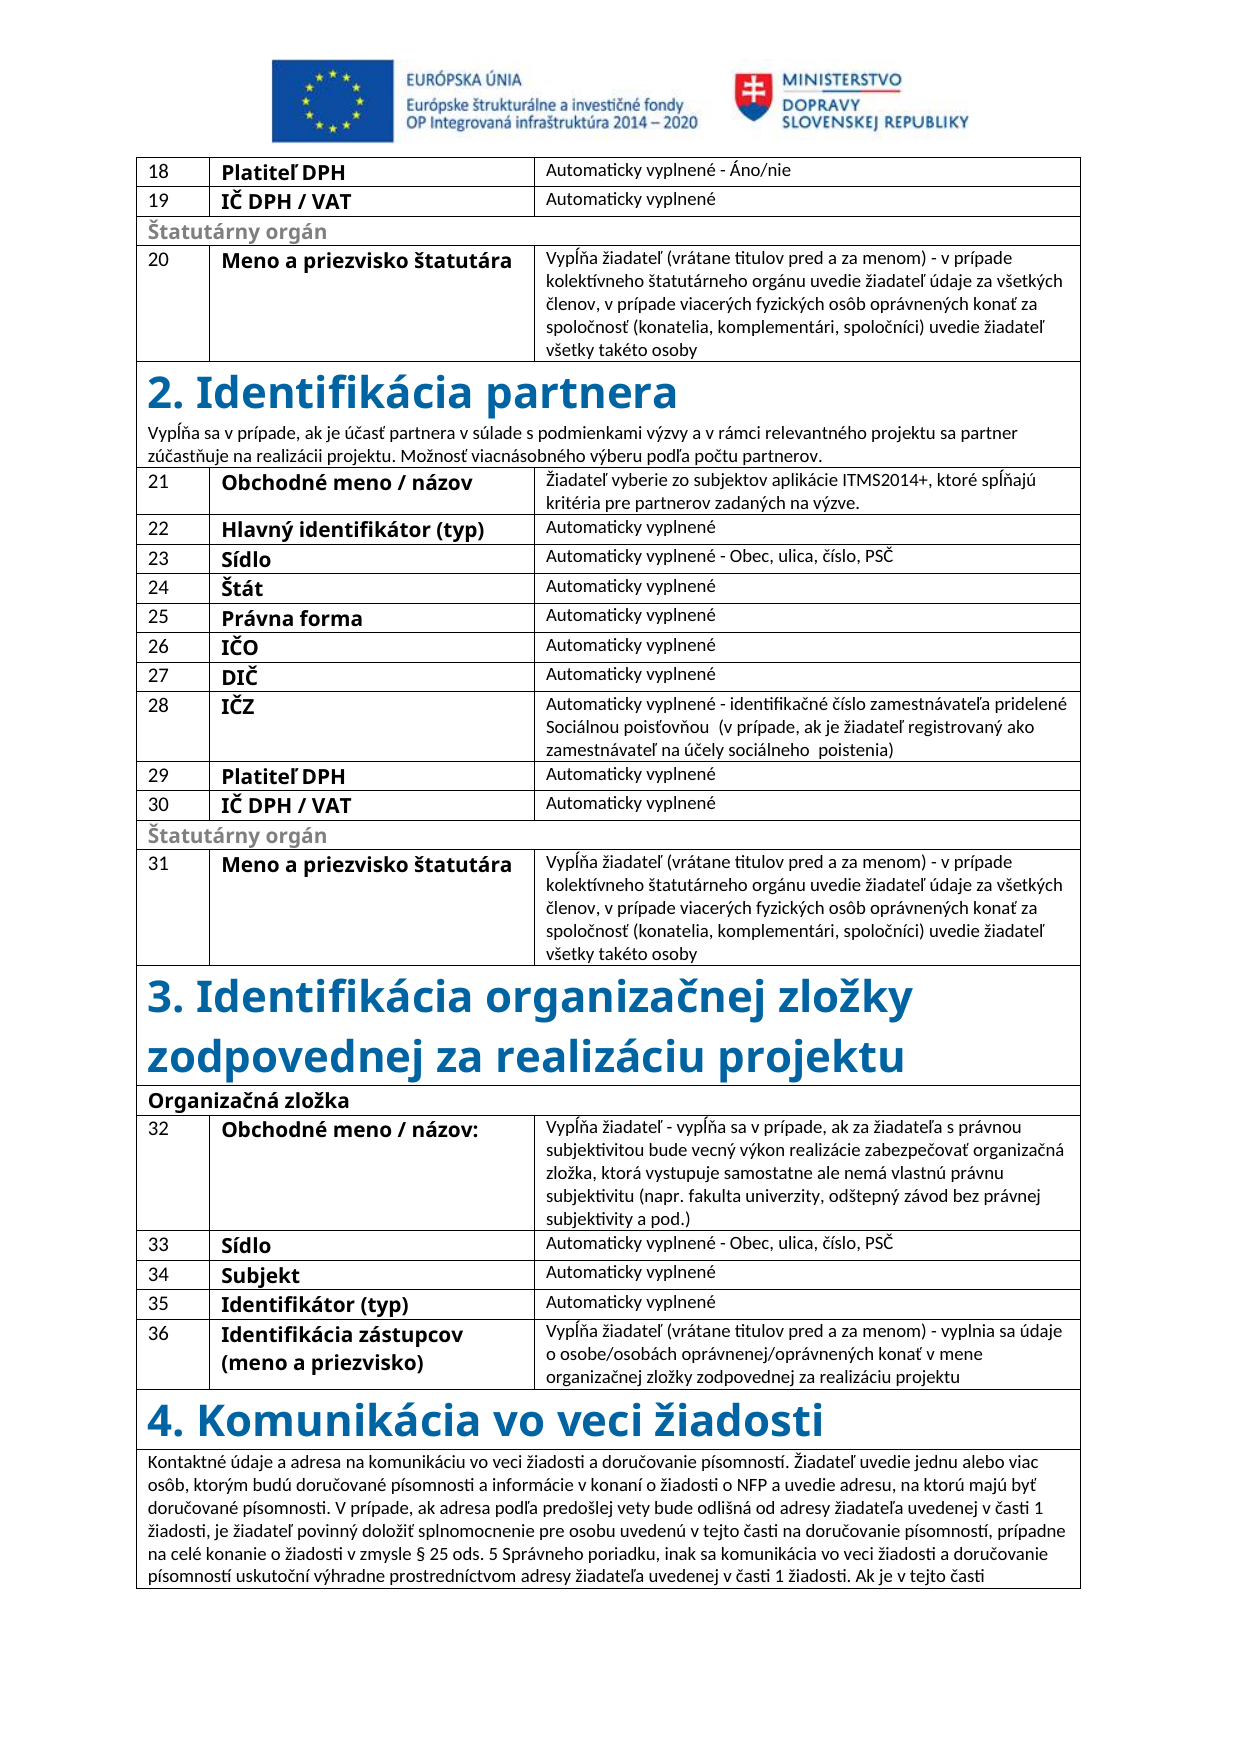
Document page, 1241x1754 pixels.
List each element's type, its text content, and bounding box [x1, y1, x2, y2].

table_cell Právna forma [210, 604, 534, 632]
table_cell 3. Identifikácia organizačnej zložky zodpovednej za realizáciu projektu [137, 966, 1080, 1085]
table_cell 34 [137, 1261, 209, 1289]
table_cell Obchodné meno / názov: [210, 1116, 534, 1230]
table_cell IČ DPH / VAT [210, 791, 534, 820]
table_cell 36 [137, 1320, 209, 1388]
table_cell Sídlo [210, 1231, 534, 1260]
table_cell 28 [137, 692, 209, 761]
table_cell 4. Komunikácia vo veci žiadosti [137, 1390, 1080, 1449]
table_cell Automaticky vyplnené [535, 762, 1080, 790]
table_cell Organizačná zložka [137, 1086, 1080, 1114]
table_cell Platiteľ DPH [210, 158, 534, 186]
table_cell 30 [137, 791, 209, 820]
table_cell 29 [137, 762, 209, 790]
table_cell Meno a priezvisko štatutára [210, 850, 534, 965]
table_cell DIČ [210, 663, 534, 691]
table_cell Žiadateľ vyberie zo subjektov aplikácie ITMS2014+, ktoré spĺňajú kritéria pre partnerov zadaných na výzve. [535, 468, 1080, 514]
table_cell Identifikácia zástupcov (meno a priezvisko) [210, 1320, 534, 1388]
table_cell Automaticky vyplnené [535, 515, 1080, 544]
table_cell 24 [137, 574, 209, 603]
table_cell 19 [137, 187, 209, 216]
table_cell 31 [137, 850, 209, 965]
table_cell Obchodné meno / názov [210, 468, 534, 514]
table_cell Automaticky vyplnené - Áno/nie [535, 158, 1080, 186]
table_cell 2. Identifikácia partnera Vypĺňa sa v prípade, ak je účasť partnera v súlade s podmienkami výzvy a v rámci relevantného projektu sa partner zúčastňuje na realizácii projektu. Možnosť viacnásobného výberu podľa počtu partnerov. [137, 362, 1080, 467]
table_cell Subjekt [210, 1261, 534, 1289]
table_cell 23 [137, 545, 209, 573]
table_cell Automaticky vyplnené [535, 633, 1080, 662]
picture [271, 59, 969, 144]
table_cell Automaticky vyplnené [535, 604, 1080, 632]
table_cell Vypĺňa žiadateľ (vrátane titulov pred a za menom) - v prípade kolektívneho štatutárneho orgánu uvedie žiadateľ údaje za všetkých členov, v prípade viacerých fyzických osôb oprávnených konať za spoločnosť (konatelia, komplementári, spoločníci) uvedie žiadateľ všetky takéto osoby [535, 246, 1080, 361]
table_cell 22 [137, 515, 209, 544]
table_cell Automaticky vyplnené - identifikačné číslo zamestnávateľa pridelené Sociálnou poisťovňou (v prípade, ak je žiadateľ registrovaný ako zamestnávateľ na účely sociálneho poistenia) [535, 692, 1080, 761]
table_cell Vypĺňa žiadateľ (vrátane titulov pred a za menom) - v prípade kolektívneho štatutárneho orgánu uvedie žiadateľ údaje za všetkých členov, v prípade viacerých fyzických osôb oprávnených konať za spoločnosť (konatelia, komplementári, spoločníci) uvedie žiadateľ všetky takéto osoby [535, 850, 1080, 965]
table_cell 33 [137, 1231, 209, 1260]
table_cell Automaticky vyplnené [535, 791, 1080, 820]
table_cell Automaticky vyplnené [535, 187, 1080, 216]
table_cell 18 [137, 158, 209, 186]
table_cell 21 [137, 468, 209, 514]
table_cell IČ DPH / VAT [210, 187, 534, 216]
table_cell Sídlo [210, 545, 534, 573]
table_cell Automaticky vyplnené [535, 1261, 1080, 1289]
table_cell Vypĺňa žiadateľ - vypĺňa sa v prípade, ak za žiadateľa s právnou subjektivitou bude vecný výkon realizácie zabezpečovať organizačná zložka, ktorá vystupuje samostatne ale nemá vlastnú právnu subjektivitu (napr. fakulta univerzity, odštepný závod bez právnej subjektivity a pod.) [535, 1116, 1080, 1230]
table_cell 26 [137, 633, 209, 662]
table_cell Štát [210, 574, 534, 603]
table_cell Automaticky vyplnené - Obec, ulica, číslo, PSČ [535, 545, 1080, 573]
table_cell Identifikátor (typ) [210, 1290, 534, 1319]
table_cell 35 [137, 1290, 209, 1319]
table_cell IČO [210, 633, 534, 662]
table_cell Automaticky vyplnené [535, 1290, 1080, 1319]
table_cell Štatutárny orgán [137, 217, 1080, 245]
table_cell Meno a priezvisko štatutára [210, 246, 534, 361]
table_cell 20 [137, 246, 209, 361]
table_cell Automaticky vyplnené [535, 663, 1080, 691]
table_cell Platiteľ DPH [210, 762, 534, 790]
table_cell Automaticky vyplnené - Obec, ulica, číslo, PSČ [535, 1231, 1080, 1260]
table_cell Štatutárny orgán [137, 821, 1080, 849]
table_cell 32 [137, 1116, 209, 1230]
table_cell Automaticky vyplnené [535, 574, 1080, 603]
table_cell IČZ [210, 692, 534, 761]
table_cell 25 [137, 604, 209, 632]
table_cell Vypĺňa žiadateľ (vrátane titulov pred a za menom) - vyplnia sa údaje o osobe/osobách oprávnenej/oprávnených konať v mene organizačnej zložky zodpovednej za realizáciu projektu [535, 1320, 1080, 1388]
table_cell 27 [137, 663, 209, 691]
table_cell Hlavný identifikátor (typ) [210, 515, 534, 544]
